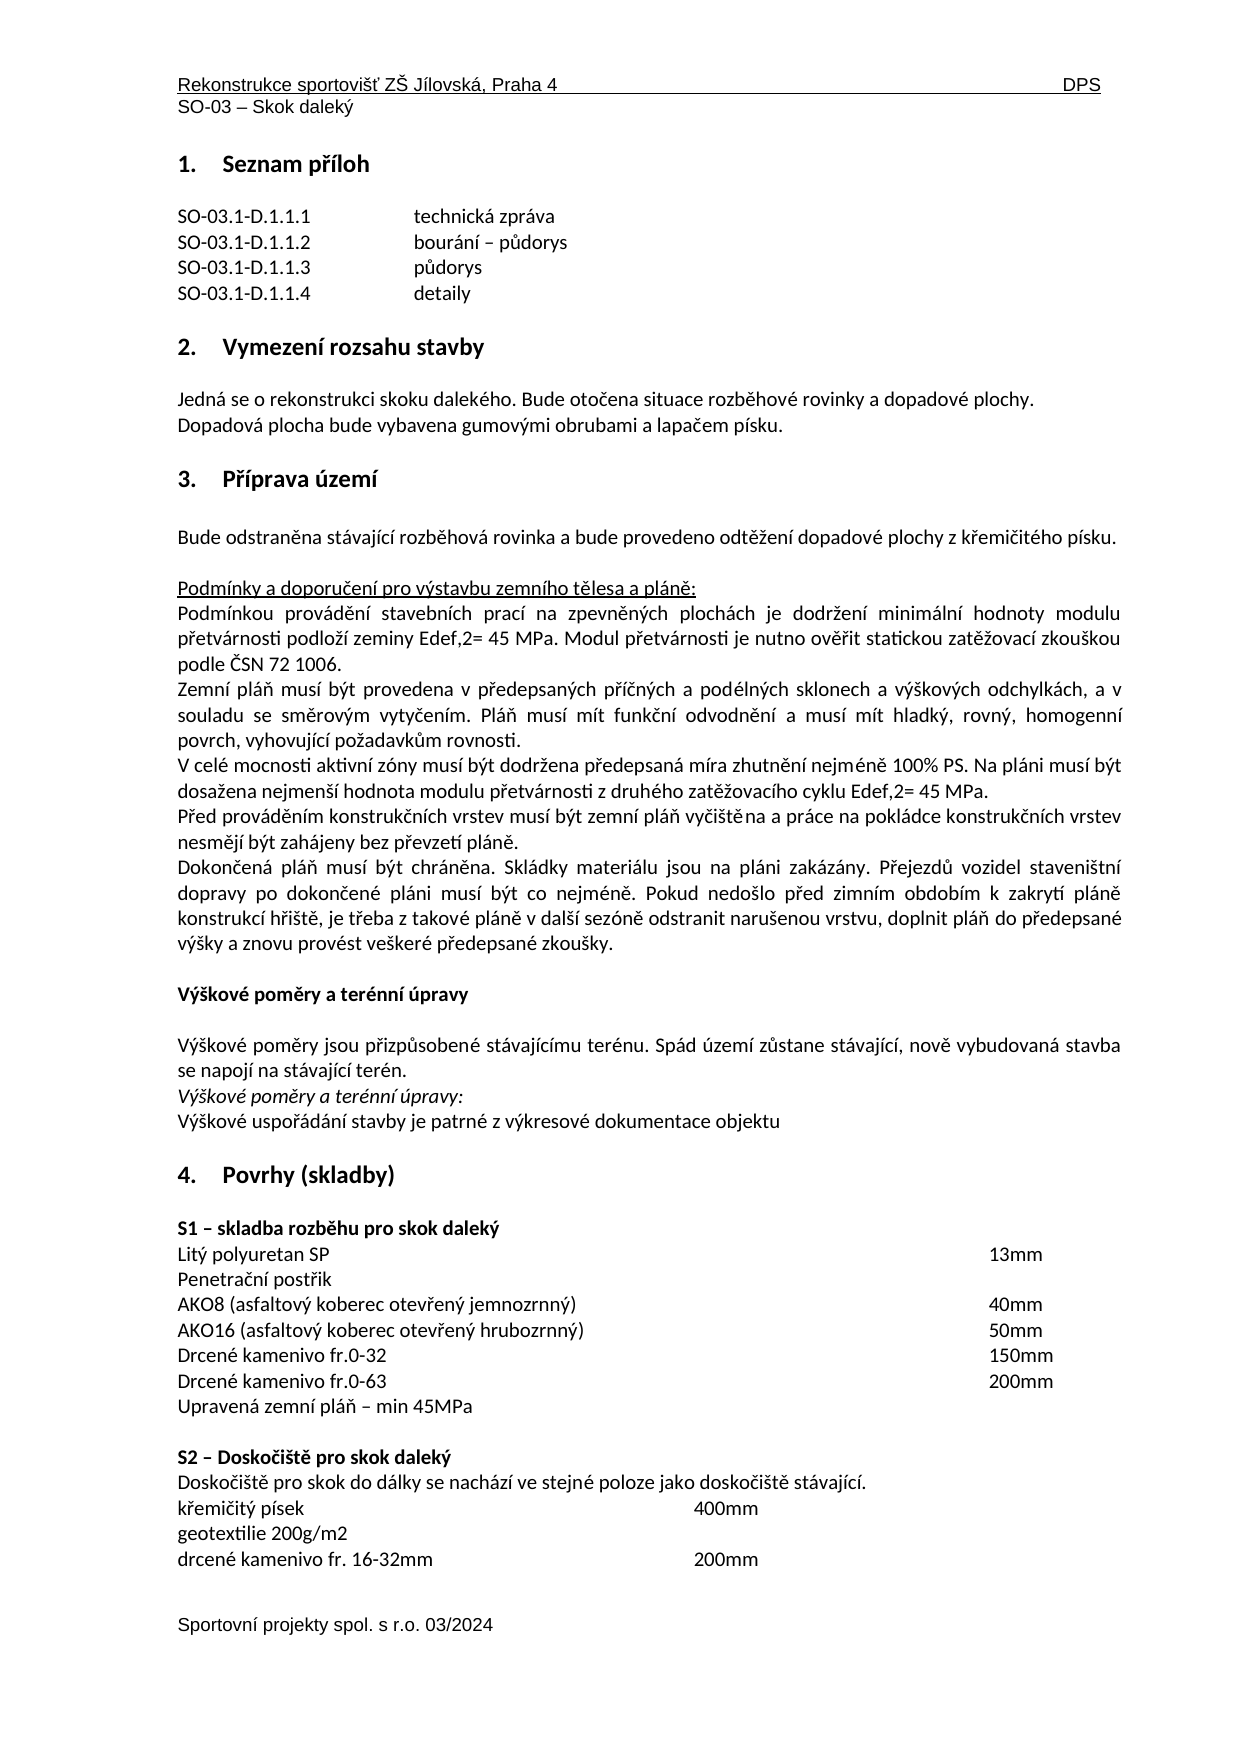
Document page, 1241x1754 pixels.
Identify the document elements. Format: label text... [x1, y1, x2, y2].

text Výškové poměry jsou přizpůsobené stávajícímu terénu. Spád území zůstane stávající, nově vybudovaná stavba se napojí na stávající terén. [177, 1032, 1122, 1083]
text S2 – Doskočiště pro skok daleký [177, 1444, 1122, 1469]
text Zemní pláň musí být provedena v předepsaných příčných a podélných sklonech a výškových odchylkách, a v souladu se směrovým vytyčením. Pláň musí mít funkční odvodnění a musí mít hladký, rovný, homogenní povrch, vyhovující požadavkům rovnosti. [177, 676, 1122, 753]
text SO-03.1-D.1.1.4 detaily [177, 280, 1122, 305]
text Výškové uspořádání stavby je patrné z výkresové dokumentace objektu [177, 1108, 1122, 1134]
list Seznam příloh [177, 148, 1122, 178]
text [177, 1495, 1122, 1571]
text Drcené kamenivo fr.0-63 200mm [177, 1368, 1122, 1393]
text SO-03.1-D.1.1.2 bourání – půdorys [177, 229, 1122, 254]
text Výškové poměry a terénní úpravy: [177, 1083, 1122, 1108]
text SO-03.1-D.1.1.1 technická zpráva [177, 204, 1122, 229]
text Podmínky a doporučení pro výstavbu zemního tělesa a pláně: [177, 575, 1122, 600]
text Litý polyuretan SP 13mm [177, 1241, 1122, 1266]
text Před prováděním konstrukčních vrstev musí být zemní pláň vyčištěna a práce na pokládce konstrukčních vrstev nesmějí být zahájeny bez převzetí pláně. [177, 803, 1122, 854]
list Povrhy (skladby) [177, 1159, 1122, 1190]
text S1 – skladba rozběhu pro skok daleký [177, 1215, 1122, 1241]
list Příprava území [177, 463, 1122, 493]
text Doskočiště pro skok do dálky se nachází ve stejné poloze jako doskočiště stávající. [177, 1469, 1122, 1495]
text Upravená zemní pláň – min 45MPa [177, 1393, 1122, 1419]
text Výškové poměry a terénní úpravy [177, 981, 1122, 1007]
text V celé mocnosti aktivní zóny musí být dodržena předepsaná míra zhutnění nejméně 100% PS. Na pláni musí být dosažena nejmenší hodnota modulu přetvárnosti z druhého zatěžovacího cyklu Edef,2= 45 MPa. [177, 753, 1122, 803]
text Drcené kamenivo fr.0-32 150mm [177, 1342, 1122, 1368]
text AKO8 (asfaltový koberec otevřený jemnozrnný) 40mm [177, 1292, 1122, 1317]
text Bude odstraněna stávající rozběhová rovinka a bude provedeno odtěžení dopadové plochy z křemičitého písku. [177, 524, 1122, 549]
list Vymezení rozsahu stavby [177, 331, 1122, 361]
text Podmínkou provádění stavebních prací na zpevněných plochách je dodržení minimální hodnoty modulu přetvárnosti podloží zeminy Edef,2= 45 MPa. Modul přetvárnosti je nutno ověřit statickou zatěžovací zkouškou podle ČSN 72 1006. [177, 600, 1122, 676]
text AKO16 (asfaltový koberec otevřený hrubozrnný) 50mm [177, 1317, 1122, 1342]
text SO-03.1-D.1.1.3 půdorys [177, 254, 1122, 280]
text Dokončená pláň musí být chráněna. Skládky materiálu jsou na pláni zakázány. Přejezdů vozidel staveništní dopravy po dokončené pláni musí být co nejméně. Pokud nedošlo před zimním obdobím k zakrytí pláně konstrukcí hřiště, je třeba z takové pláně v další sezóně odstranit narušenou vrstvu, doplnit pláň do předepsané výšky a znovu provést veškeré předepsané zkoušky. [177, 854, 1122, 956]
text Jedná se o rekonstrukci skoku dalekého. Bude otočena situace rozběhové rovinky a dopadové plochy. Dopadová plocha bude vybavena gumovými obrubami a lapačem písku. [177, 387, 1122, 437]
text Penetrační postřik [177, 1266, 1122, 1292]
